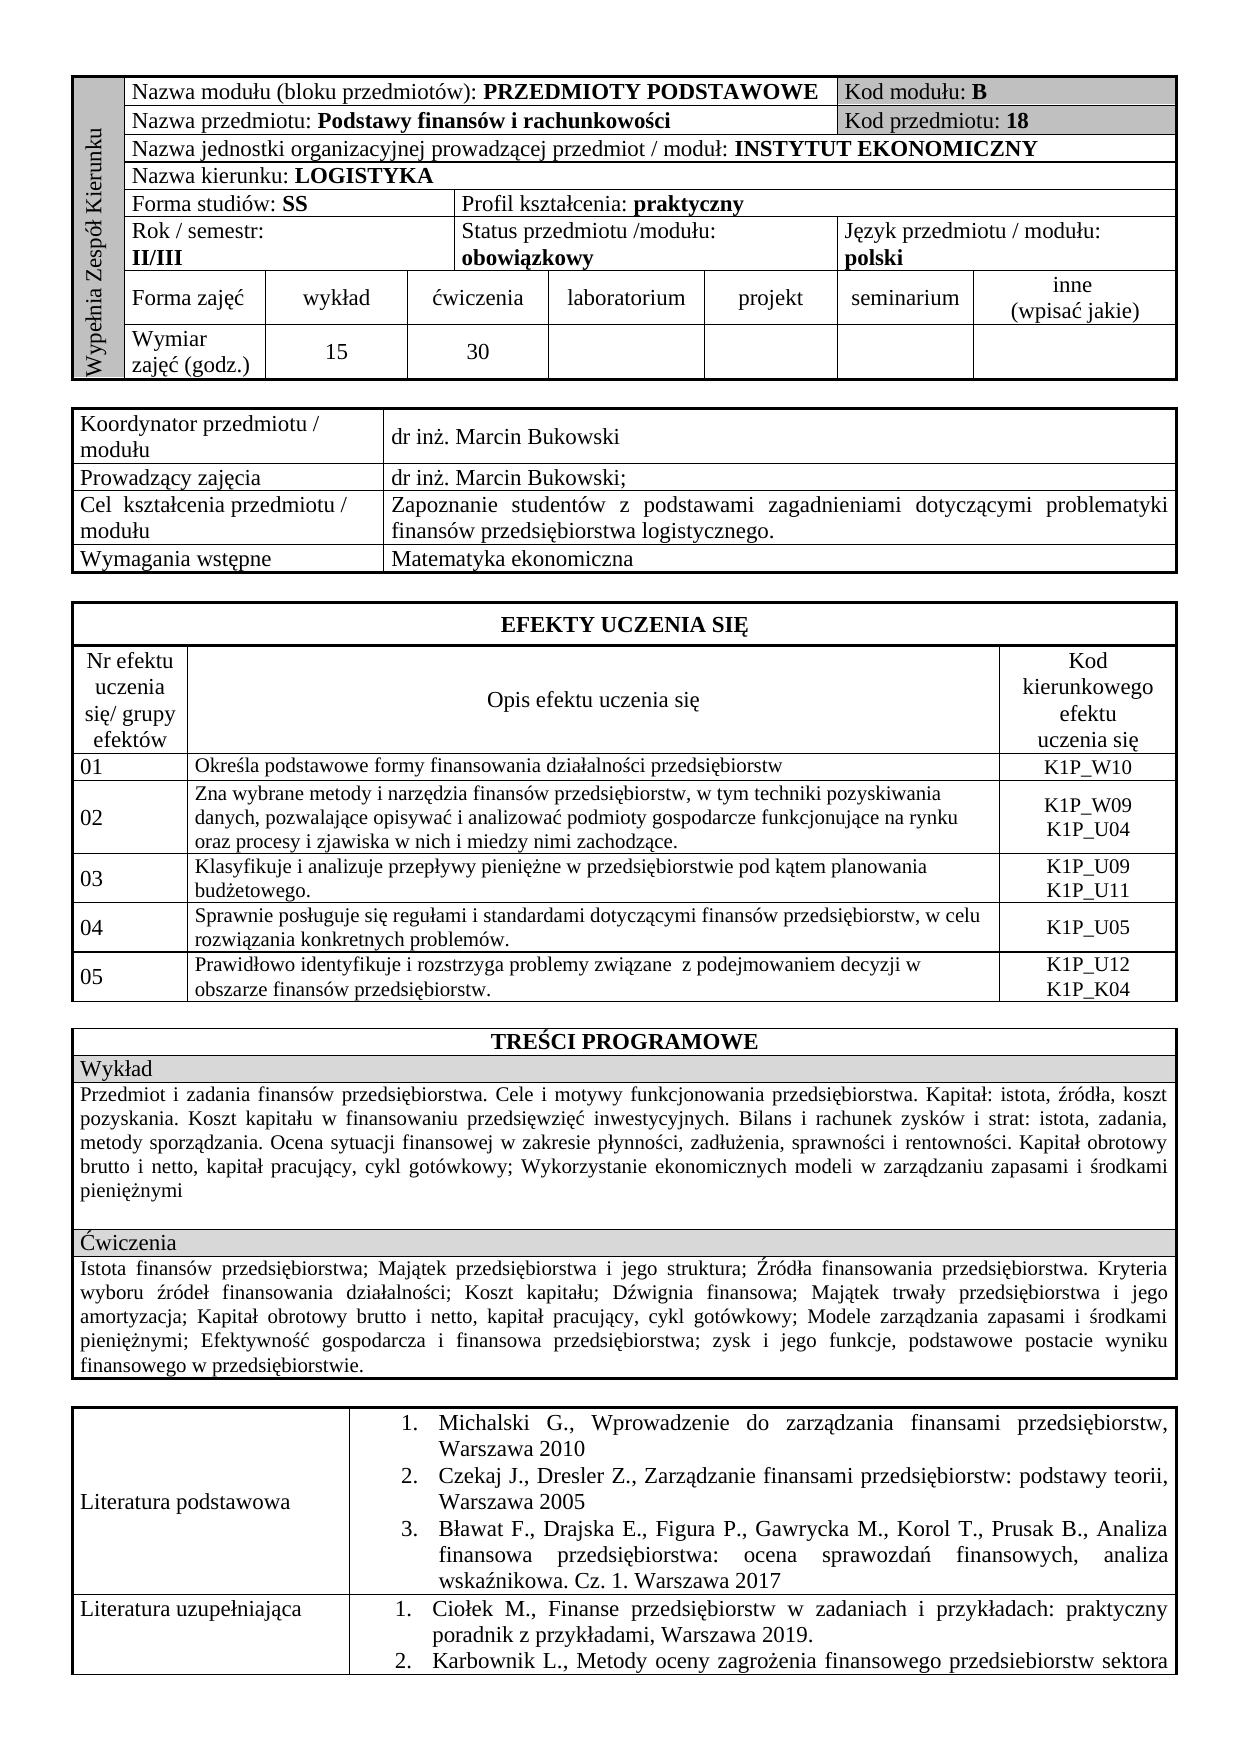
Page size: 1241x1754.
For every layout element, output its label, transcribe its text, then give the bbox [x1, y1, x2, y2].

table_cell inne (wpisać jakie) [974, 271, 1175, 324]
table_cell ćwiczenia [408, 271, 548, 324]
table_cell Wymiar zajęć (godz.) [125, 325, 265, 377]
table_cell Nazwa przedmiotu: Podstawy finansów i rachunkowości [125, 106, 837, 134]
table_cell Wymagania wstępne [74, 545, 383, 571]
table_cell Przedmiot i zadania finansów przedsiębiorstwa. Cele i motywy funkcjonowania przedsiębiorstwa. Kapitał: istota, źródła, koszt pozyskania. Koszt kapitału w finansowaniu przedsięwzięć inwestycyjnych. Bilans i rachunek zysków i strat: istota, zadania, metody sporządzania. Ocena sytuacji finansowej w zakresie płynności, zadłużenia, sprawności i rentowności. Kapitał obrotowy brutto i netto, kapitał pracujący, cykl gotówkowy; Wykorzystanie ekonomicznych modeli w zarządzaniu zapasami i środkami pieniężnymi [74, 1083, 1175, 1229]
table_cell K1P_U09 K1P_U11 [1000, 854, 1175, 902]
table_cell Prawidłowo identyfikuje i rozstrzyga problemy związane z podejmowaniem decyzji w obszarze finansów przedsiębiorstw. [188, 953, 999, 1001]
table_cell Rok / semestr: II/III [125, 217, 454, 270]
table_cell [549, 325, 704, 377]
table_cell Status przedmiotu /modułu: obowiązkowy [455, 217, 837, 270]
table_cell 01 [74, 754, 187, 780]
table_cell 02 [74, 781, 187, 853]
table_cell Zna wybrane metody i narzędzia finansów przedsiębiorstw, w tym techniki pozyskiwania danych, pozwalające opisywać i analizować podmioty gospodarcze funkcjonujące na rynku oraz procesy i zjawiska w nich i miedzy nimi zachodzące. [188, 781, 999, 853]
table_cell Język przedmiotu / modułu: polski [838, 217, 1175, 270]
table_cell 15 [266, 325, 407, 377]
table_cell Kod przedmiotu: 18 [838, 106, 1175, 134]
table_cell [838, 325, 973, 377]
table_cell Nr efektu uczenia się/ grupy efektów [74, 647, 187, 752]
table_cell K1P_U05 [1000, 903, 1175, 951]
table_header Wypełnia Zespół Kierunku [74, 78, 124, 377]
table_cell Istota finansów przedsiębiorstwa; Majątek przedsiębiorstwa i jego struktura; Źródła finansowania przedsiębiorstwa. Kryteria wyboru źródeł finansowania działalności; Koszt kapitału; Dźwignia finansowa; Majątek trwały przedsiębiorstwa i jego amortyzacja; Kapitał obrotowy brutto i netto, kapitał pracujący, cykl gotówkowy; Modele zarządzania zapasami i środkami pieniężnymi; Efektywność gospodarcza i finansowa przedsiębiorstwa; zysk i jego funkcje, podstawowe postacie wyniku finansowego w przedsiębiorstwie. [74, 1257, 1175, 1377]
table_cell K1P_W10 [1000, 754, 1175, 780]
table_cell projekt [705, 271, 837, 324]
table_header Nazwa modułu (bloku przedmiotów): PRZEDMIOTY PODSTAWOWE [125, 78, 837, 104]
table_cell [350, 1595, 1175, 1674]
table_cell Określa podstawowe formy finansowania działalności przedsiębiorstw [188, 754, 999, 780]
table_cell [74, 1595, 349, 1674]
table_cell Prowadzący zajęcia [74, 464, 383, 490]
table_cell Sprawnie posługuje się regułami i standardami dotyczącymi finansów przedsiębiorstw, w celu rozwiązania konkretnych problemów. [188, 903, 999, 951]
table_cell wykład [266, 271, 407, 324]
table_cell 04 [74, 903, 187, 951]
table_cell Profil kształcenia: praktyczny [455, 190, 1175, 216]
table_cell [974, 325, 1175, 377]
table_header Kod modułu: B [838, 78, 1175, 104]
table_cell Zapoznanie studentów z podstawami zagadnieniami dotyczącymi problematyki finansów przedsiębiorstwa logistycznego. [384, 491, 1175, 544]
table_header EFEKTY UCZENIA SIĘ [74, 604, 1175, 644]
table_header Koordynator przedmiotu / modułu [74, 410, 383, 463]
table_cell Forma zajęć [125, 271, 265, 324]
table_cell [705, 325, 837, 377]
table_cell Forma studiów: SS [125, 190, 454, 216]
table_cell K1P_W09 K1P_U04 [1000, 781, 1175, 853]
table_cell Cel kształcenia przedmiotu / modułu [74, 491, 383, 544]
table_cell 30 [408, 325, 548, 377]
table_cell Nazwa jednostki organizacyjnej prowadzącej przedmiot / moduł: INSTYTUT EKONOMICZNY [125, 135, 1175, 161]
table_header Michalski G., Wprowadzenie do zarządzania finansami przedsiębiorstw, Warszawa 2010 Czekaj J., Dresler Z., Zarządzanie finansami przedsiębiorstw: podstawy teorii, Warszawa 2005 Bławat F., Drajska E., Figura P., Gawrycka M., Korol T., Prusak B., Analiza finansowa przedsiębiorstwa: ocena sprawozdań finansowych, analiza wskaźnikowa. Cz. 1. Warszawa 2017 [350, 1409, 1175, 1594]
table_cell Wykład [74, 1056, 1175, 1082]
table_cell K1P_U12 K1P_K04 [1000, 953, 1175, 1001]
table_header TREŚCI PROGRAMOWE [74, 1029, 1175, 1055]
table_cell Matematyka ekonomiczna [384, 545, 1175, 571]
table_cell dr inż. Marcin Bukowski; [384, 464, 1175, 490]
table_header Literatura podstawowa [74, 1409, 349, 1594]
table_cell Nazwa kierunku: LOGISTYKA [125, 163, 1175, 189]
table_cell Opis efektu uczenia się [188, 647, 999, 752]
table_cell laboratorium [549, 271, 704, 324]
table_cell Klasyfikuje i analizuje przepływy pieniężne w przedsiębiorstwie pod kątem planowania budżetowego. [188, 854, 999, 902]
table_cell Kod kierunkowego efektu uczenia się [1000, 647, 1175, 752]
table_cell 03 [74, 854, 187, 902]
table_cell seminarium [838, 271, 973, 324]
table_cell Ćwiczenia [74, 1230, 1175, 1256]
table_header dr inż. Marcin Bukowski [384, 410, 1175, 463]
table_cell 05 [74, 953, 187, 1001]
